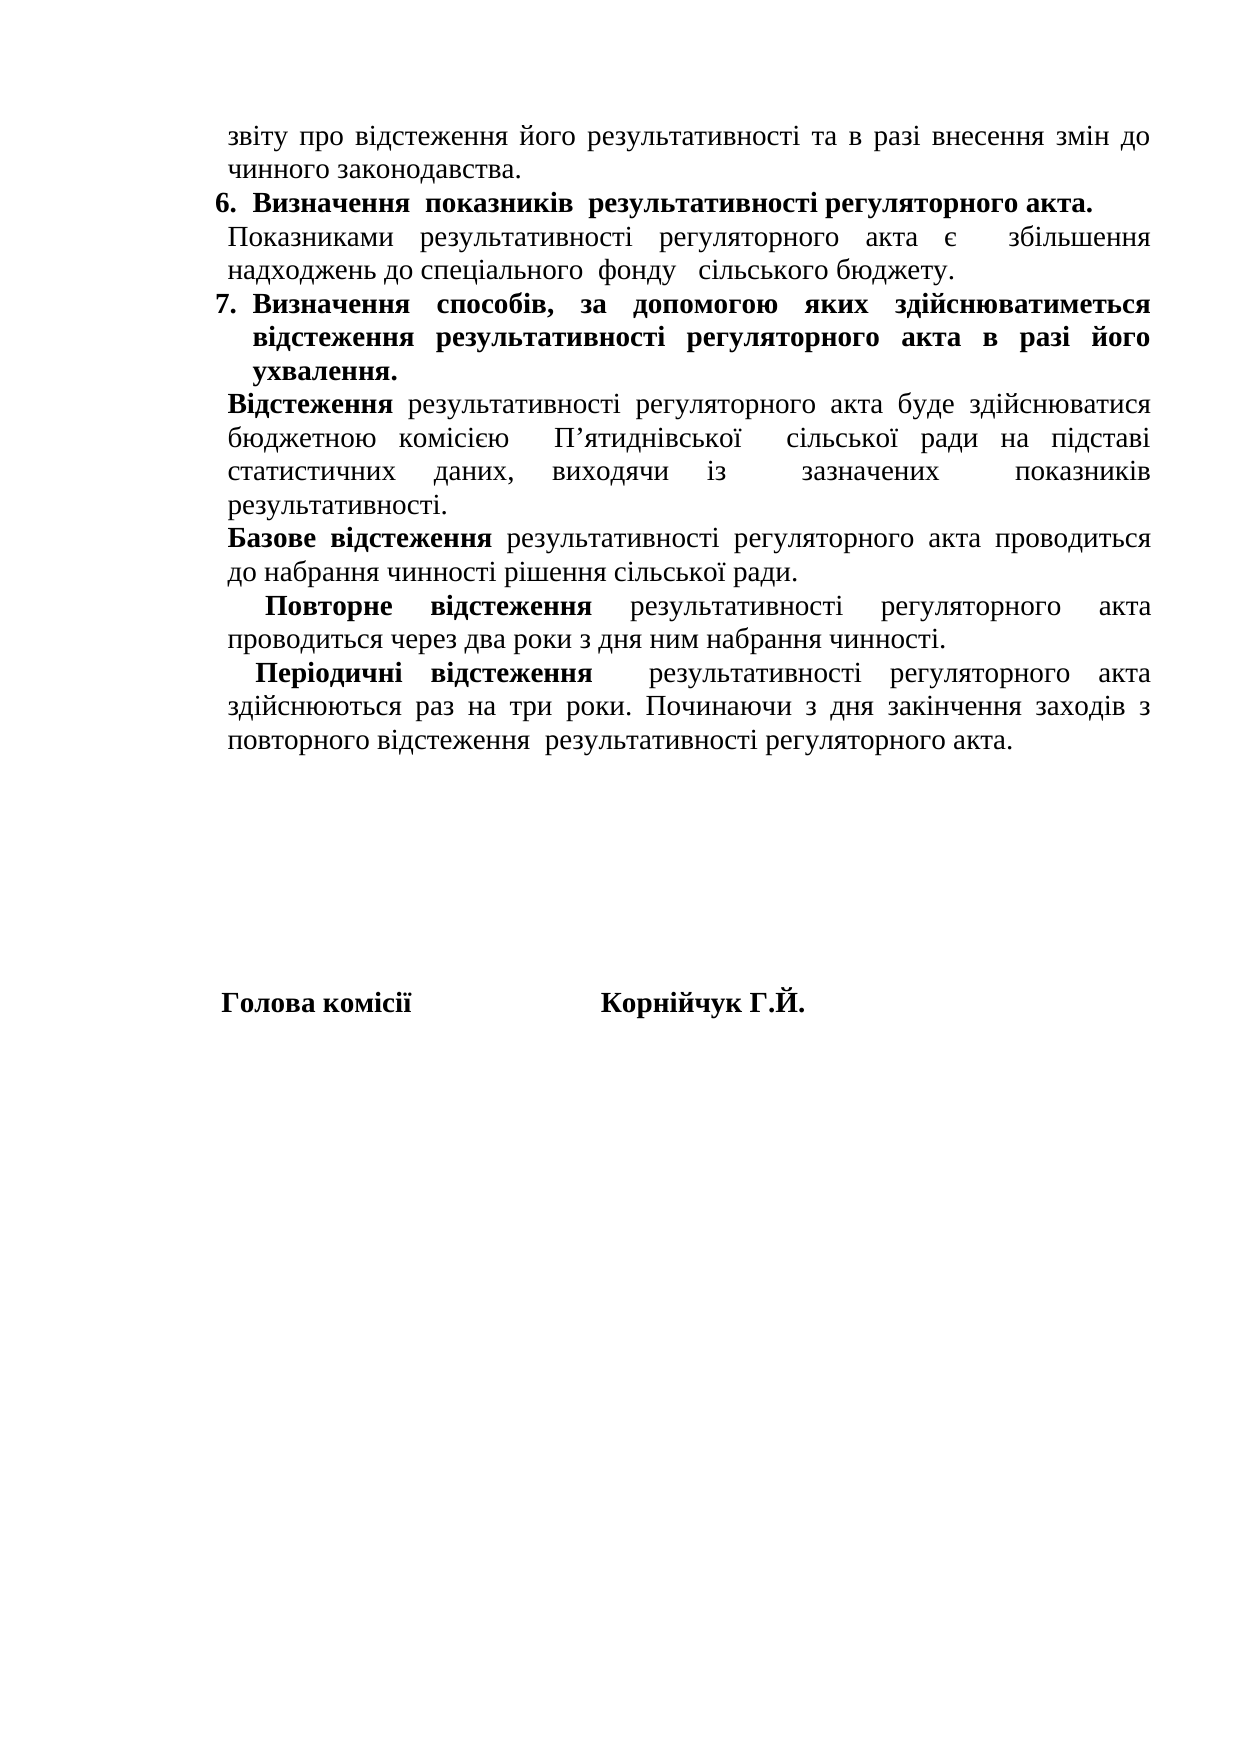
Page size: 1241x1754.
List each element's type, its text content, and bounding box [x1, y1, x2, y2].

text Показниками результативності регуляторного акта є збільшення надходжень до спеціального фонду сільського бюджету. [227, 219, 1152, 286]
text Базове відстеження результативності регуляторного акта проводиться до набрання чинності рішення сільської ради. [227, 521, 1152, 588]
list Визначення показників результативності регуляторного акта. [215, 185, 1152, 219]
text Повторне відстеження результативності регуляторного акта проводиться через два роки з дня ним набрання чинності. [227, 588, 1152, 655]
text Періодичні відстеження результативності регуляторного акта здійснюються раз на три роки. Починаючи з дня закінчення заходів з повторного відстеження результативності регуляторного акта. [227, 655, 1152, 755]
text Відстеження результативності регуляторного акта буде здійснюватися бюджетною комісією П’ятиднівської сільської ради на підставі статистичних даних, виходячи із зазначених показників результативності. [227, 386, 1152, 521]
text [227, 118, 1152, 185]
text Голова комісії Корнійчук Г.Й. [177, 985, 1152, 1019]
list Визначення способів, за допомогою яких здійснюватиметься відстеження результативності регуляторного акта в разі його ухвалення. [215, 286, 1152, 386]
